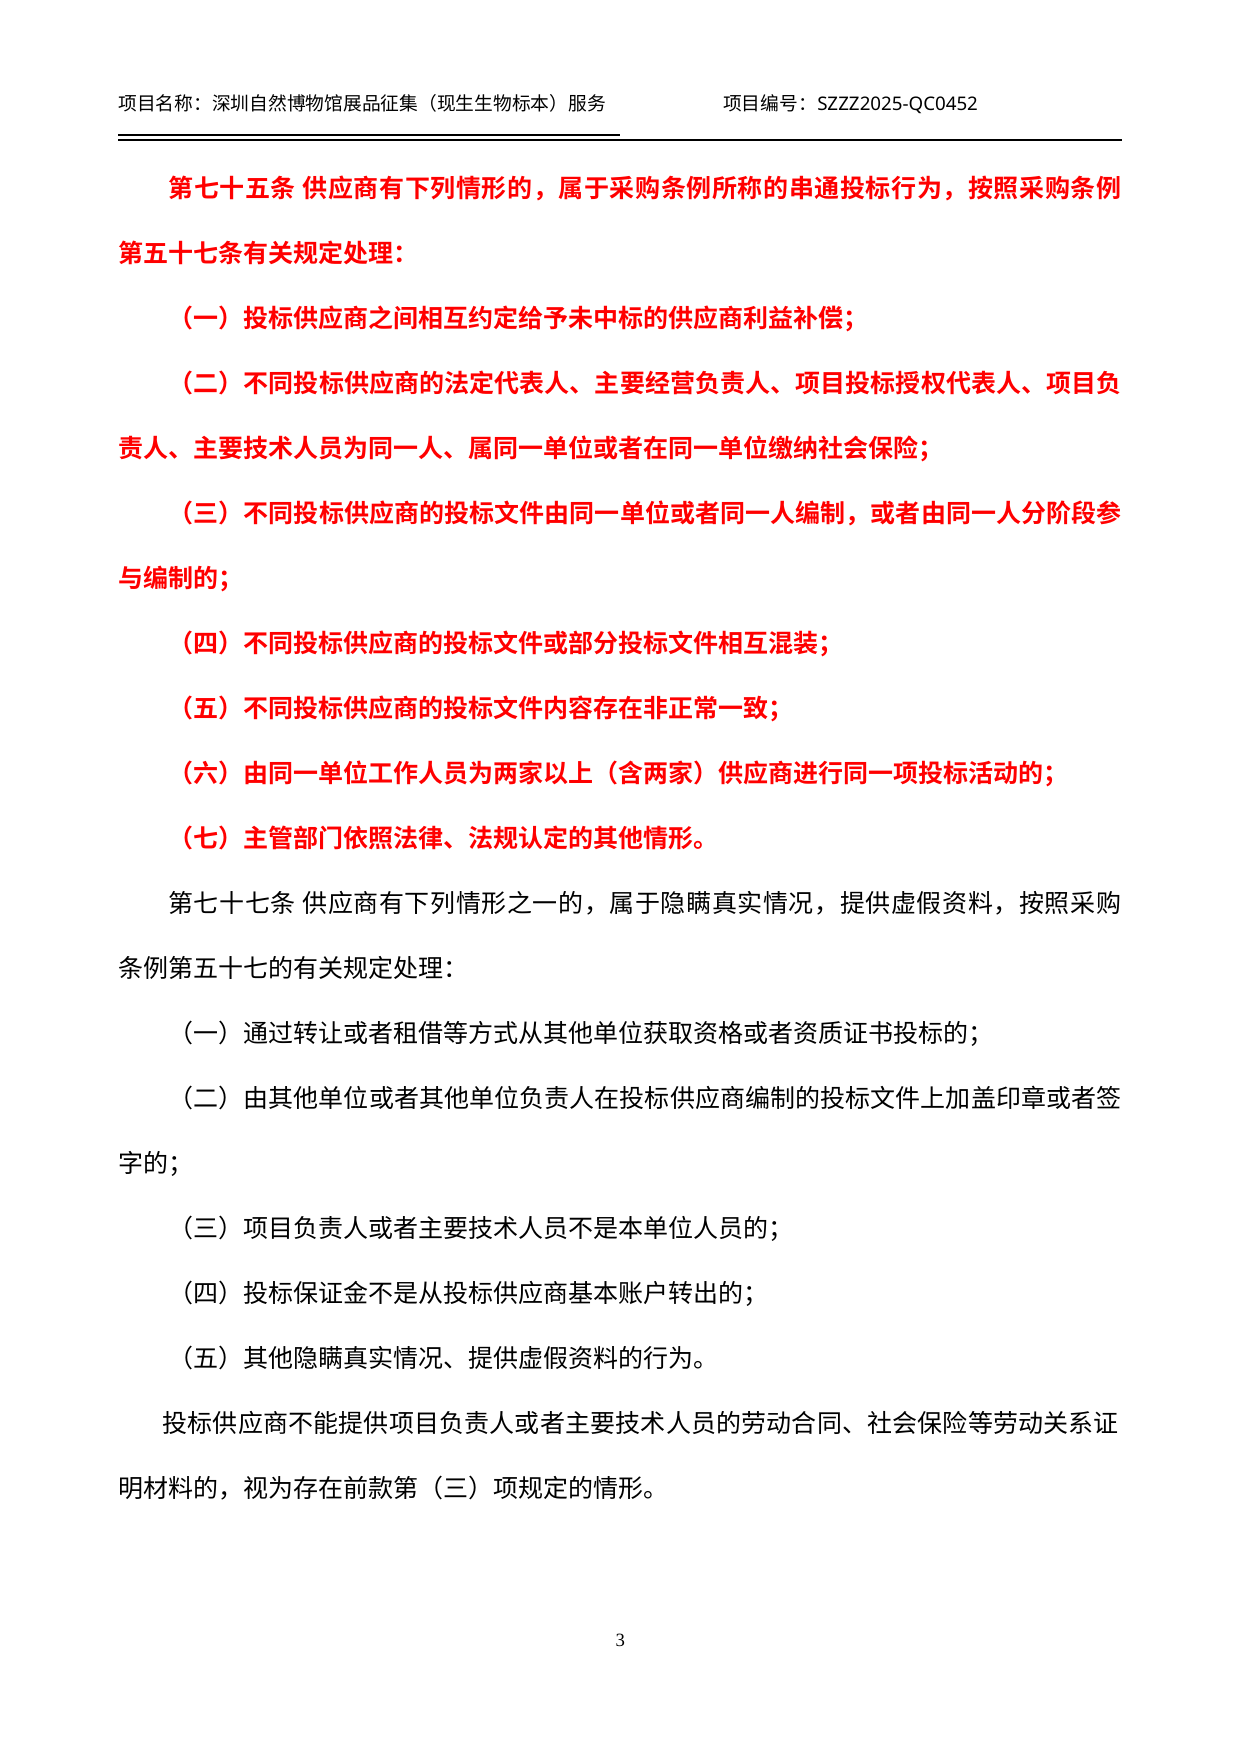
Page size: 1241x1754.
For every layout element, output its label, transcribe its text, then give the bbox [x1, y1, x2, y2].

text （七）主管部门依照法律、法规认定的其他情形。 [118, 804, 1122, 869]
text （四）不同投标供应商的投标文件或部分投标文件相互混装； [118, 609, 1122, 674]
text （一）通过转让或者租借等方式从其他单位获取资格或者资质证书投标的； [118, 999, 1122, 1064]
text （三）项目负责人或者主要技术人员不是本单位人员的； [118, 1194, 1122, 1259]
text 投标供应商不能提供项目负责人或者主要技术人员的劳动合同、社会保险等劳动关系证明材料的，视为存在前款第（三）项规定的情形。 [118, 1389, 1122, 1519]
text （三）不同投标供应商的投标文件由同一单位或者同一人编制，或者由同一人分阶段参与编制的； [118, 479, 1122, 609]
text （五）不同投标供应商的投标文件内容存在非正常一致； [118, 674, 1122, 739]
text （一）投标供应商之间相互约定给予未中标的供应商利益补偿； [118, 284, 1122, 349]
text 第七十七条 供应商有下列情形之一的，属于隐瞒真实情况，提供虚假资料，按照采购条例第五十七的有关规定处理： [118, 869, 1122, 999]
text （五）其他隐瞒真实情况、提供虚假资料的行为。 [118, 1324, 1122, 1389]
text （四）投标保证金不是从投标供应商基本账户转出的； [118, 1259, 1122, 1324]
text （六）由同一单位工作人员为两家以上（含两家）供应商进行同一项投标活动的； [118, 739, 1122, 804]
text （二）不同投标供应商的法定代表人、主要经营负责人、项目投标授权代表人、项目负责人、主要技术人员为同一人、属同一单位或者在同一单位缴纳社会保险； [118, 349, 1122, 479]
text 第七十五条 供应商有下列情形的，属于采购条例所称的串通投标行为，按照采购条例第五十七条有关规定处理： [118, 154, 1122, 284]
text （二）由其他单位或者其他单位负责人在投标供应商编制的投标文件上加盖印章或者签字的； [118, 1064, 1122, 1194]
